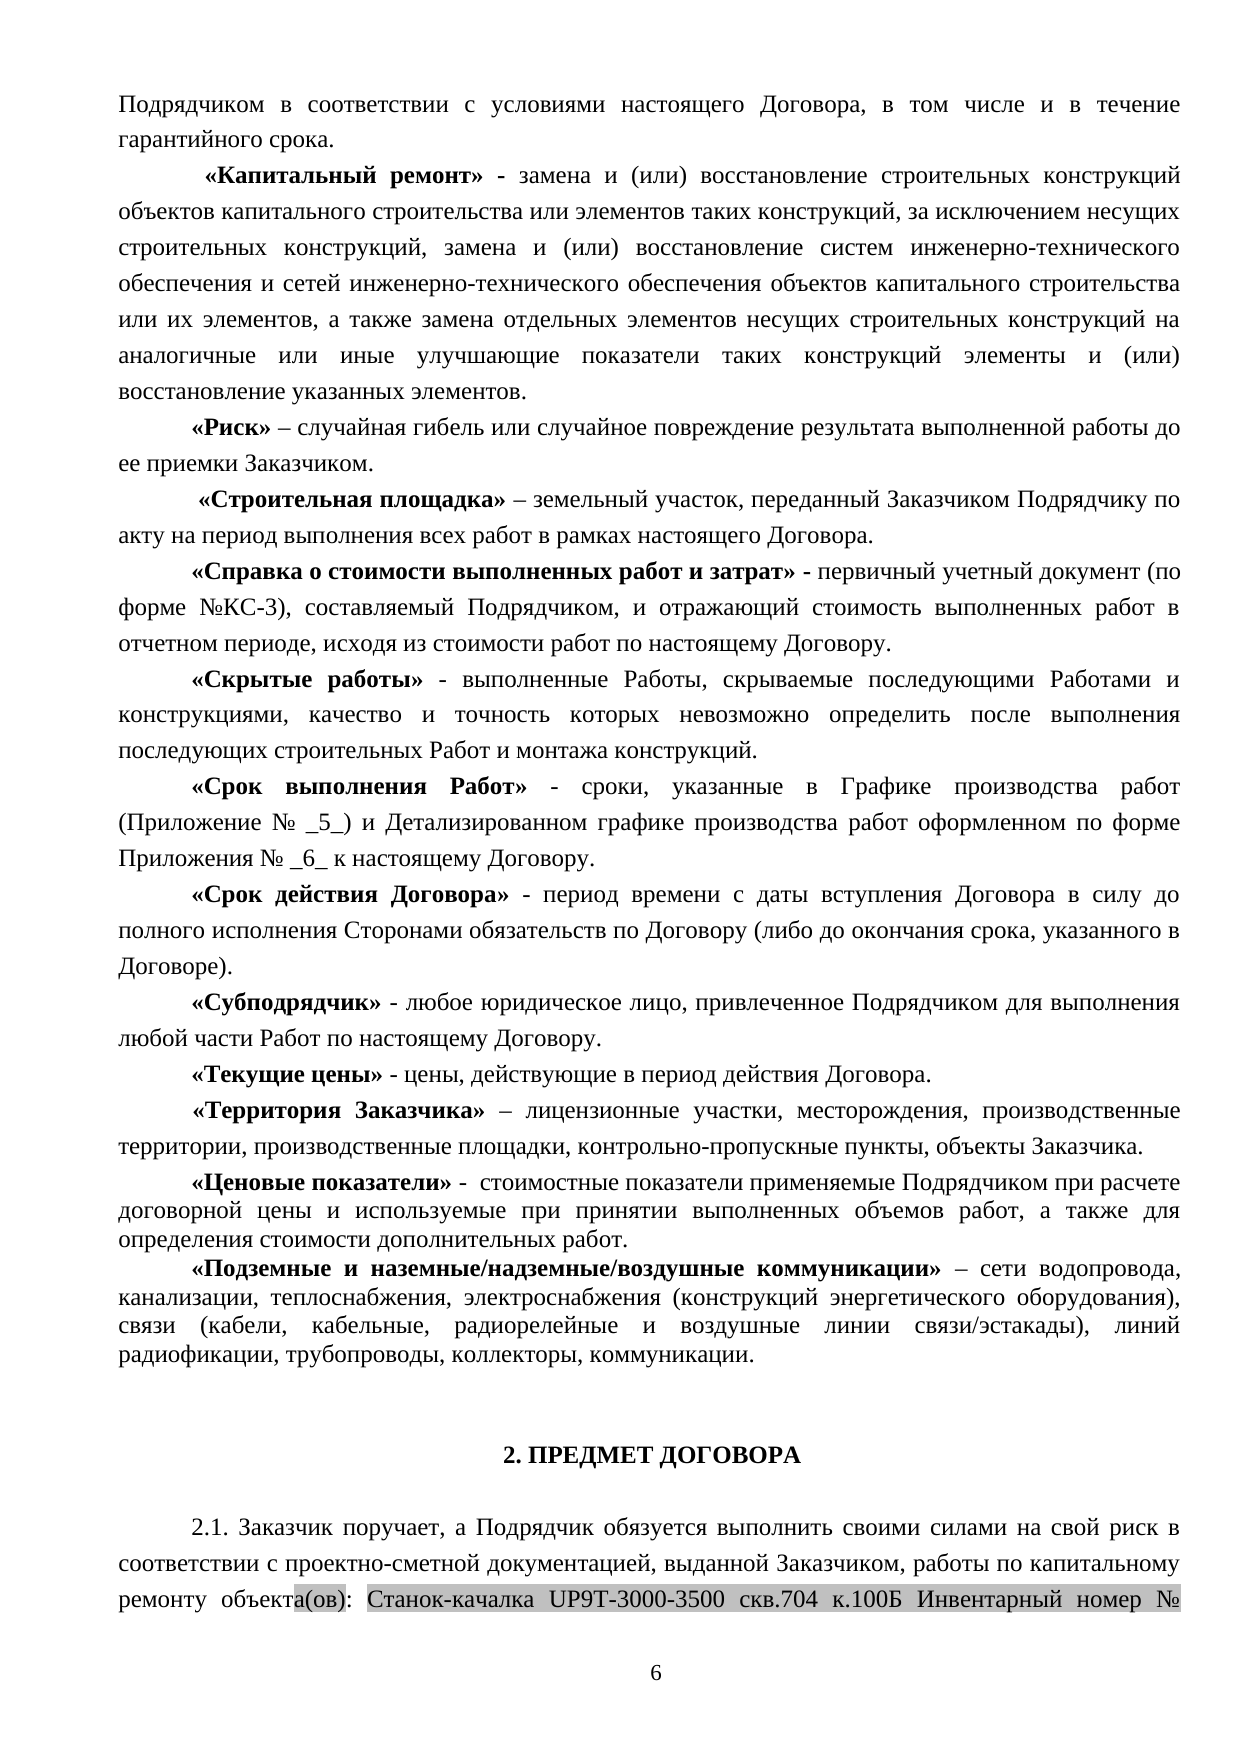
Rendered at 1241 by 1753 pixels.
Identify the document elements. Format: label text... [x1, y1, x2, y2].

text «Справка о стоимости выполненных работ и затрат» - первичный учетный документ (по форме №КС-3), составляемый Подрядчиком, и отражающий стоимость выполненных работ в отчетном периоде, исходя из стоимости работ по настоящему Договору. [118, 556, 1181, 656]
text «Ценовые показатели» - стоимостные показатели применяемые Подрядчиком при расчете договорной цены и используемые при принятии выполненных объемов работ, а также для определения стоимости дополнительных работ. [118, 1167, 1181, 1253]
text «Капитальный ремонт» - замена и (или) восстановление строительных конструкций объектов капитального строительства или элементов таких конструкций, за исключением несущих строительных конструкций, замена и (или) восстановление систем инженерно-технического обеспечения и сетей инженерно-технического обеспечения объектов капитального строительства или их элементов, а также замена отдельных элементов несущих строительных конструкций на аналогичные или иные улучшающие показатели таких конструкций элементы и (или) восстановление указанных элементов. [118, 161, 1181, 405]
text «Строительная площадка» – земельный участок, переданный Заказчиком Подрядчику по акту на период выполнения всех работ в рамках настоящего Договора. [118, 484, 1181, 549]
text «Срок действия Договора» - период времени с даты вступления Договора в силу до полного исполнения Сторонами обязательств по Договору (либо до окончания срока, указанного в Договоре). [118, 879, 1181, 980]
text «Скрытые работы» - выполненные Работы, скрываемые последующими Работами и конструкциями, качество и точность которых невозможно определить после выполнения последующих строительных Работ и монтажа конструкций. [118, 664, 1181, 764]
text «Субподрядчик» - любое юридическое лицо, привлеченное Подрядчиком для выполнения любой части Работ по настоящему Договору. [118, 987, 1181, 1052]
text «Подземные и наземные/надземные/воздушные коммуникации» – сети водопровода, канализации, теплоснабжения, электроснабжения (конструкций энергетического оборудования), связи (кабели, кабельные, радиорелейные и воздушные линии связи/эстакады), линий радиофикации, трубопроводы, коллекторы, коммуникации. [118, 1253, 1181, 1368]
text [118, 1512, 1181, 1612]
text 2. ПРЕДМЕТ ДОГОВОРА [118, 1440, 1186, 1469]
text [118, 89, 1181, 153]
text «Срок выполнения Работ» - сроки, указанные в Графике производства работ (Приложение № _5_) и Детализированном графике производства работ оформленном по форме Приложения № _6_ к настоящему Договору. [118, 771, 1181, 872]
text «Риск» – случайная гибель или случайное повреждение результата выполненной работы до ее приемки Заказчиком. [118, 412, 1181, 477]
text «Территория Заказчика» – лицензионные участки, месторождения, производственные территории, производственные площадки, контрольно-пропускные пункты, объекты Заказчика. [118, 1095, 1181, 1159]
text «Текущие цены» - цены, действующие в период действия Договора. [118, 1059, 1181, 1088]
